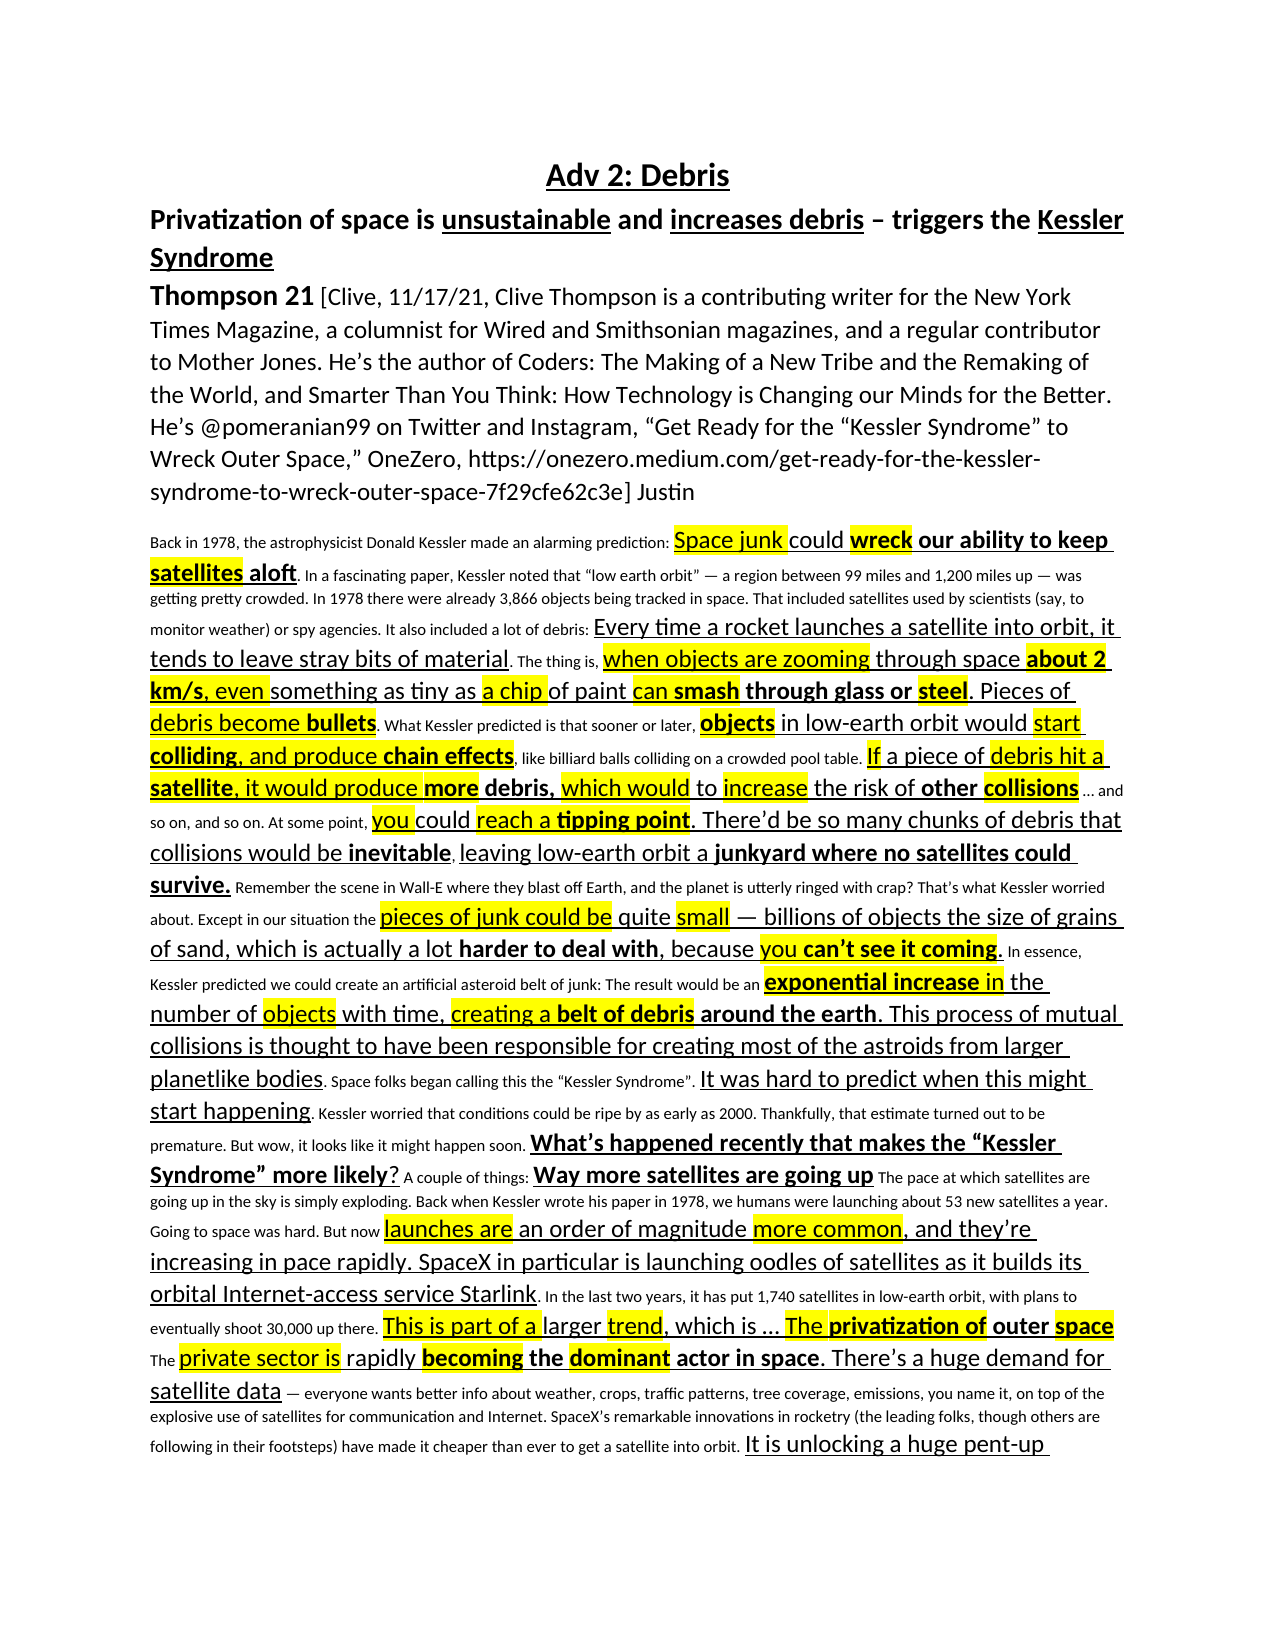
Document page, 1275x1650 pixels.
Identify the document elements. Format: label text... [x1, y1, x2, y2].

text Thompson 21 [Clive, 11/17/21, Clive Thompson is a contributing writer for the New York Times Magazine, a columnist for Wired and Smithsonian magazines, and a regular contributor to Mother Jones. He’s the author of Coders: The Making of a New Tribe and the Remaking of the World, and Smarter Than You Think: How Technology is Changing our Minds for the Better. He’s @pomeranian99 on Twitter and Instagram, “Get Ready for the “Kessler Syndrome” to Wreck Outer Space,” OneZero, https://onezero.medium.com/get-ready-for-the-kessler-syndrome-to-wreck-outer-space-7f29cfe62c3e] Justin [150, 277, 1125, 506]
subtitle Privatization of space is unsustainable and increases debris – triggers the Kessler Syndrome [150, 201, 1125, 275]
subtitle Adv 2: Debris [150, 154, 1125, 195]
